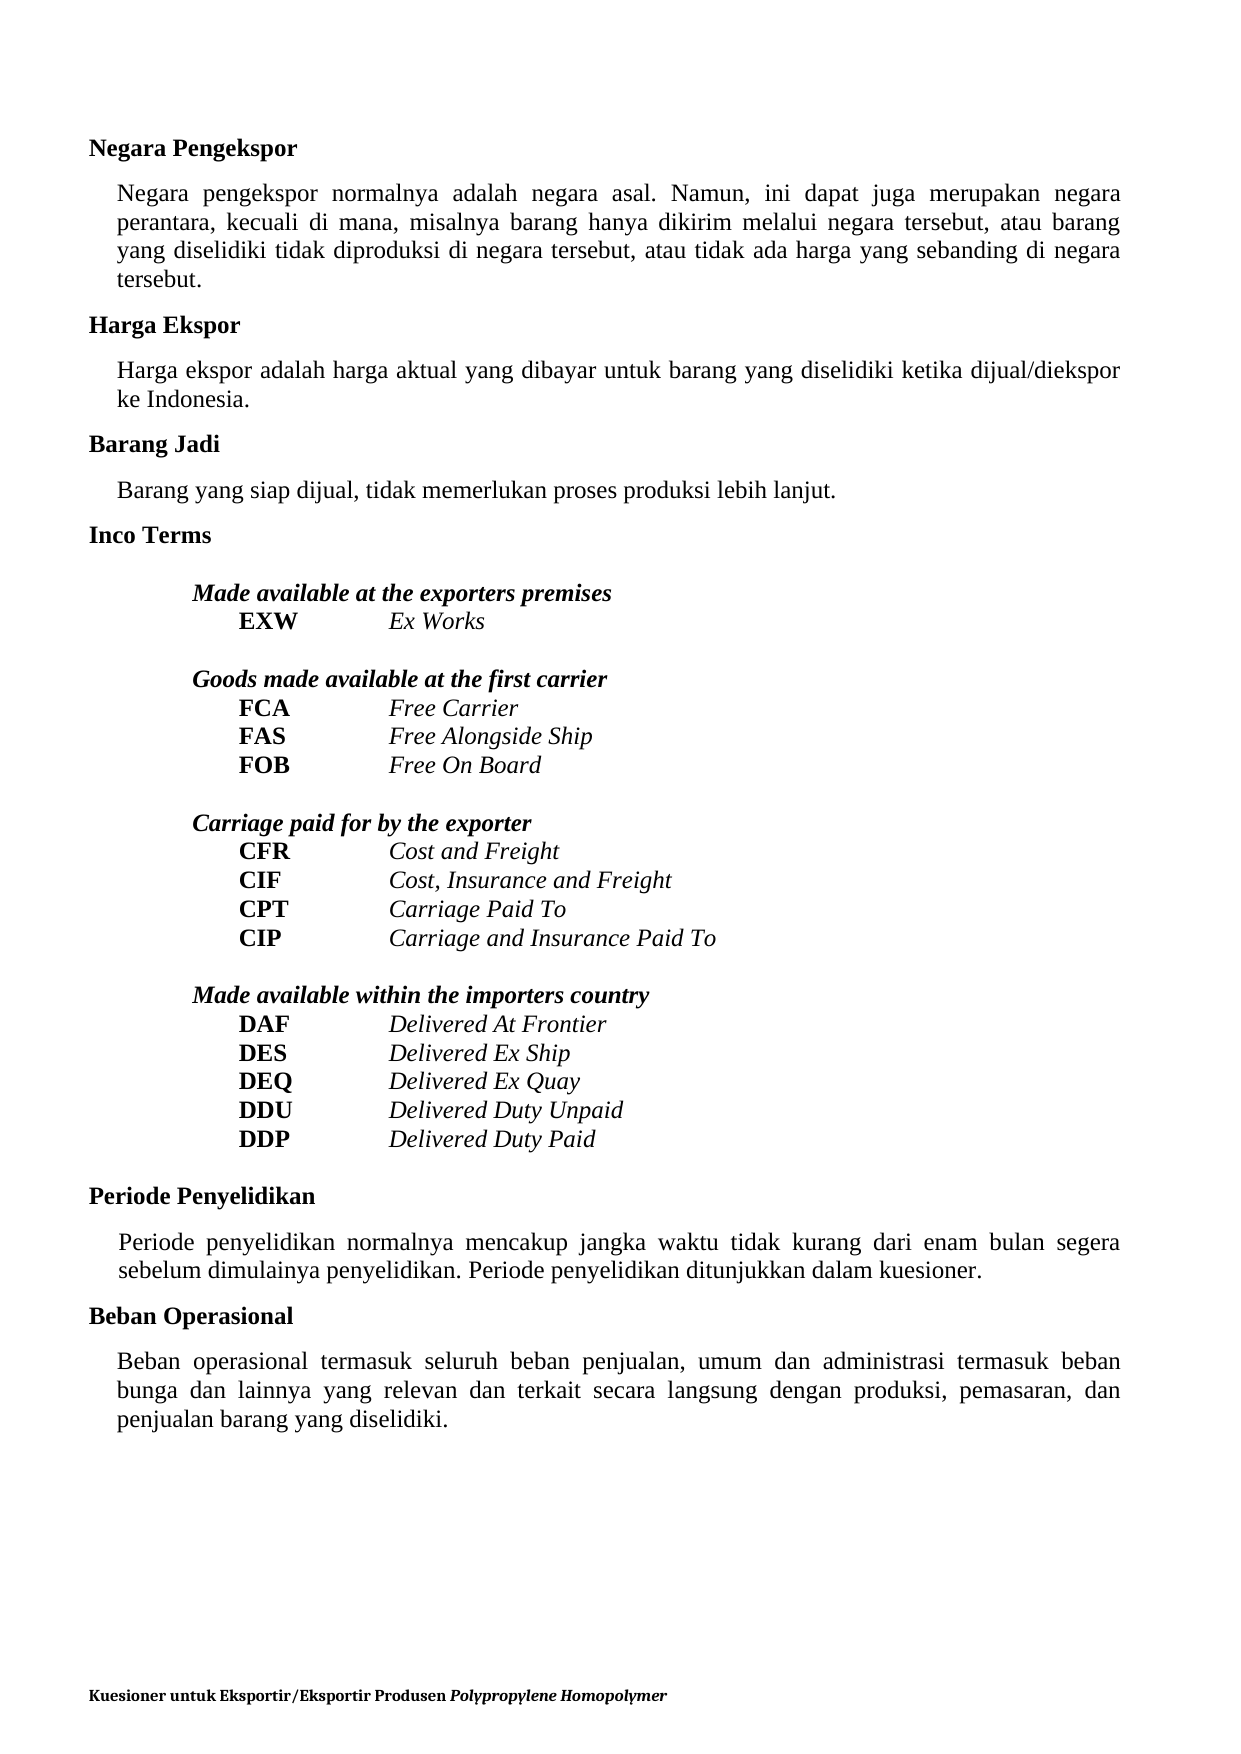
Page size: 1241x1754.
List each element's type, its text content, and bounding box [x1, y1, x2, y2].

text CIP Carriage and Insurance Paid To [192, 923, 1122, 951]
text Barang Jadi [88, 429, 1122, 458]
text Periode penyelidikan normalnya mencakup jangka waktu tidak kurang dari enam bulan segera sebelum dimulainya penyelidikan. Periode penyelidikan ditunjukkan dalam kuesioner. [118, 1227, 1122, 1284]
text Inco Terms [88, 520, 1122, 549]
text Periode Penyelidikan [88, 1181, 1122, 1210]
text DES Delivered Ex Ship [192, 1038, 1122, 1066]
text CFR Cost and Freight [192, 836, 1122, 865]
text FAS Free Alongside Ship [192, 721, 1122, 750]
text Made available within the importers country [192, 980, 1122, 1009]
text Negara Pengekspor [88, 133, 1122, 161]
text DEQ Delivered Ex Quay [192, 1066, 1122, 1095]
text Harga ekspor adalah harga aktual yang dibayar untuk barang yang diselidiki ketika dijual/diekspor ke Indonesia. [117, 355, 1122, 413]
text Beban Operasional [88, 1301, 1122, 1330]
text Made available at the exporters premises [192, 578, 1122, 606]
text FOB Free On Board [192, 750, 1122, 779]
text DDU Delivered Duty Unpaid [192, 1095, 1122, 1124]
text FCA Free Carrier [192, 693, 1122, 721]
text CPT Carriage Paid To [192, 894, 1122, 923]
text Beban operasional termasuk seluruh beban penjualan, umum dan administrasi termasuk beban bunga dan lainnya yang relevan dan terkait secara langsung dengan produksi, pemasaran, dan penjualan barang yang diselidiki. [117, 1346, 1122, 1433]
text DDP Delivered Duty Paid [192, 1124, 1122, 1153]
text EXW Ex Works [192, 606, 1122, 635]
text Goods made available at the first carrier [192, 664, 1122, 693]
text Carriage paid for by the exporter [192, 808, 1122, 836]
text CIF Cost, Insurance and Freight [192, 865, 1122, 894]
text DAF Delivered At Frontier [192, 1009, 1122, 1038]
text Harga Ekspor [88, 310, 1122, 338]
text Barang yang siap dijual, tidak memerlukan proses produksi lebih lanjut. [117, 475, 1122, 503]
text Negara pengekspor normalnya adalah negara asal. Namun, ini dapat juga merupakan negara perantara, kecuali di mana, misalnya barang hanya dikirim melalui negara tersebut, atau barang yang diselidiki tidak diproduksi di negara tersebut, atau tidak ada harga yang sebanding di negara tersebut. [117, 178, 1122, 293]
